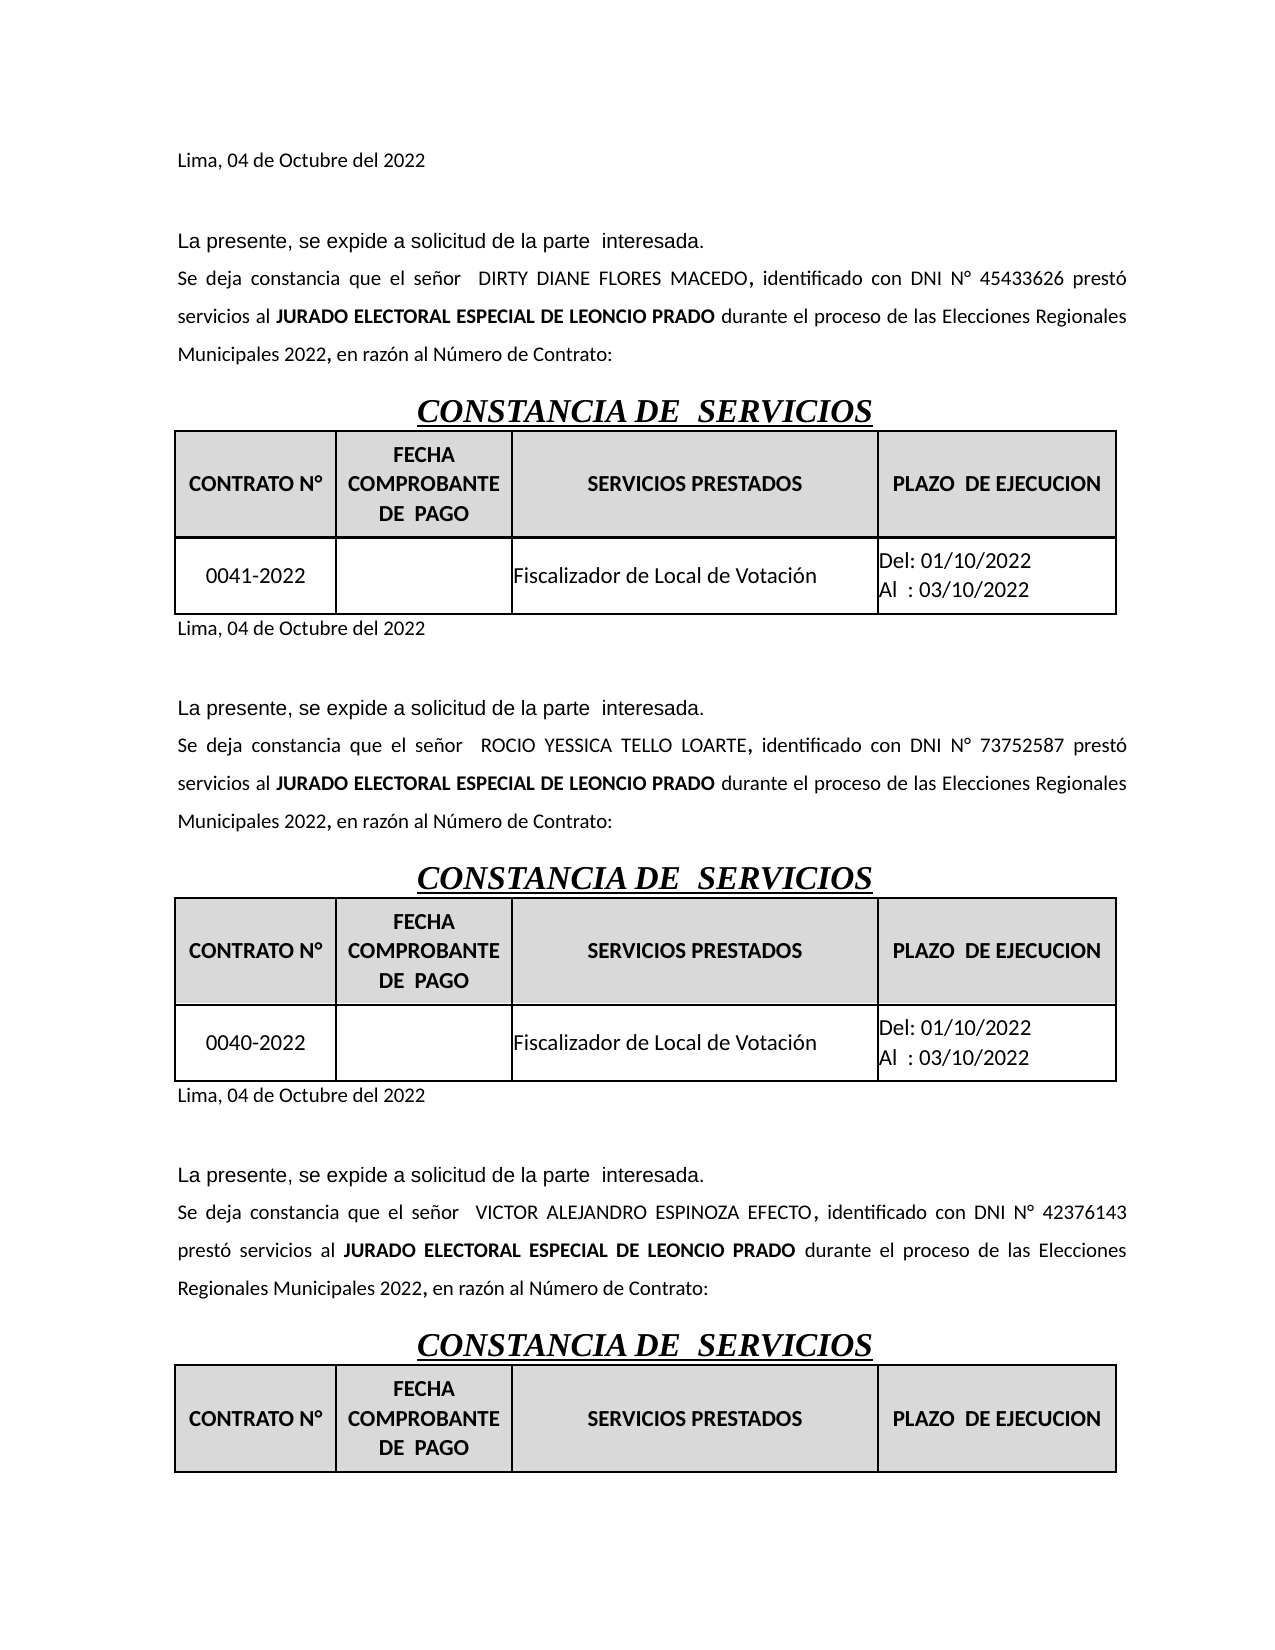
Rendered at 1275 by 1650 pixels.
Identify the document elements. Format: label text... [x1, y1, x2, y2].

text La presente, se expide a solicitud de la parte interesada. [177, 229, 1098, 253]
table_cell [337, 1006, 511, 1080]
subtitle CONSTANCIA DE SERVICIOS [192, 1326, 1098, 1364]
text La presente, se expide a solicitud de la parte interesada. [177, 696, 1098, 720]
text La presente, se expide a solicitud de la parte interesada. [177, 1163, 1098, 1187]
text Se deja constancia que el señor ROCIO YESSICA TELLO LOARTE, identificado con DNI N° 73752587 prestó servicios al JURADO ELECTORAL ESPECIAL DE LEONCIO PRADO durante el proceso de las Elecciones Regionales Municipales 2022, en razón al Número de Contrato: [177, 732, 1127, 833]
table_header SERVICIOS PRESTADOS [513, 432, 877, 536]
table_header PLAZO DE EJECUCION [879, 1366, 1115, 1471]
table_header FECHA COMPROBANTE DE PAGO [337, 899, 511, 1003]
table_header SERVICIOS PRESTADOS [513, 899, 877, 1003]
table_cell Fiscalizador de Local de Votación [513, 539, 877, 613]
text Lima, 04 de Octubre del 2022 [177, 1082, 1098, 1107]
text Se deja constancia que el señor DIRTY DIANE FLORES MACEDO, identificado con DNI N° 45433626 prestó servicios al JURADO ELECTORAL ESPECIAL DE LEONCIO PRADO durante el proceso de las Elecciones Regionales Municipales 2022, en razón al Número de Contrato: [177, 265, 1127, 366]
table_header FECHA COMPROBANTE DE PAGO [337, 432, 511, 536]
text Se deja constancia que el señor VICTOR ALEJANDRO ESPINOZA EFECTO, identificado con DNI N° 42376143 prestó servicios al JURADO ELECTORAL ESPECIAL DE LEONCIO PRADO durante el proceso de las Elecciones Regionales Municipales 2022, en razón al Número de Contrato: [177, 1199, 1127, 1301]
table_header SERVICIOS PRESTADOS [513, 1366, 877, 1471]
text Lima, 04 de Octubre del 2022 [177, 148, 1098, 173]
table_header CONTRATO N° [176, 432, 335, 536]
table_cell [337, 539, 511, 613]
text Lima, 04 de Octubre del 2022 [177, 615, 1098, 640]
table_cell Del: 01/10/2022 Al : 03/10/2022 [879, 1006, 1115, 1080]
table_cell Fiscalizador de Local de Votación [513, 1006, 877, 1080]
subtitle CONSTANCIA DE SERVICIOS [192, 859, 1098, 897]
table_cell 0040-2022 [176, 1006, 335, 1080]
table_header FECHA COMPROBANTE DE PAGO [337, 1366, 511, 1471]
table_cell Del: 01/10/2022 Al : 03/10/2022 [879, 539, 1115, 613]
table_header PLAZO DE EJECUCION [879, 899, 1115, 1003]
table_header PLAZO DE EJECUCION [879, 432, 1115, 536]
table_header CONTRATO N° [176, 1366, 335, 1471]
table_header CONTRATO N° [176, 899, 335, 1003]
table_cell 0041-2022 [176, 539, 335, 613]
subtitle CONSTANCIA DE SERVICIOS [192, 392, 1098, 430]
